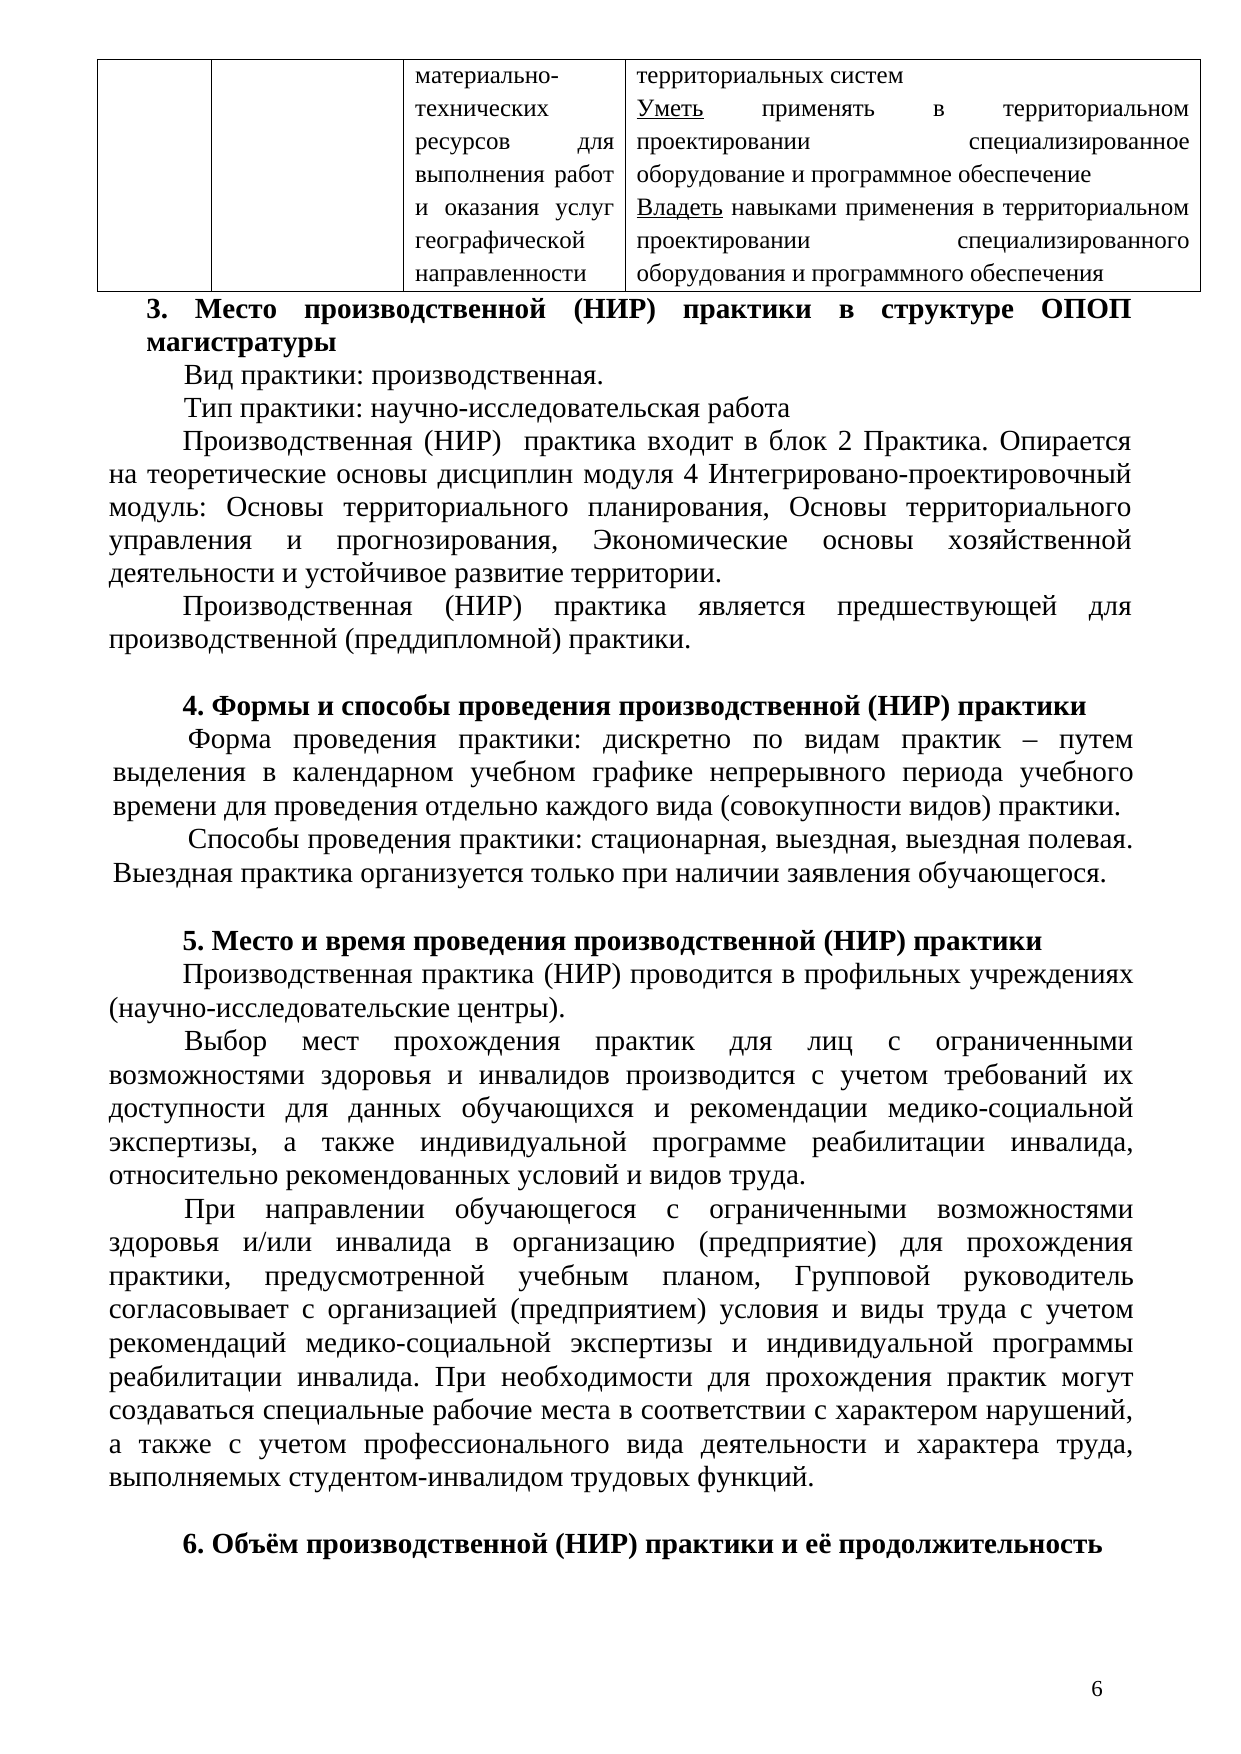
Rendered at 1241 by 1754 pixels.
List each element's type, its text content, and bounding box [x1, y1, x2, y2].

text Способы проведения практики: стационарная, выездная, выездная полевая. Выездная практика организуется только при наличии заявления обучающегося. [113, 822, 1134, 889]
text Тип практики: научно-исследовательская работа [108, 391, 1132, 424]
text Производственная (НИР) практика является предшествующей для производственной (преддипломной) практики. [108, 589, 1132, 655]
text 4. Формы и способы проведения производственной (НИР) практики [108, 688, 1134, 721]
text При направлении обучающегося с ограниченными возможностями здоровья и/или инвалида в организацию (предприятие) для прохождения практики, предусмотренной учебным планом, Групповой руководитель согласовывает с организацией (предприятием) условия и виды труда с учетом рекомендаций медико-социальной экспертизы и индивидуальной программы реабилитации инвалида. При необходимости для прохождения практик могут создаваться специальные рабочие места в соответствии с характером нарушений, а также с учетом профессионального вида деятельности и характера труда, выполняемых студентом-инвалидом трудовых функций. [108, 1191, 1134, 1493]
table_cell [626, 60, 1200, 291]
text 3. Место производственной (НИР) практики в структуре ОПОП магистратуры [146, 292, 1132, 358]
text 5. Место и время проведения производственной (НИР) практики [108, 923, 1134, 956]
text Выбор мест прохождения практик для лиц с ограниченными возможностями здоровья и инвалидов производится с учетом требований их доступности для данных обучающихся и рекомендации медико-социальной экспертизы, а также индивидуальной программе реабилитации инвалида, относительно рекомендованных условий и видов труда. [108, 1023, 1134, 1191]
text Форма проведения практики: дискретно по видам практик – путем выделения в календарном учебном графике непрерывного периода учебного времени для проведения отдельно каждого вида (совокупности видов) практики. [113, 721, 1134, 822]
text 6. Объём производственной (НИР) практики и её продолжительность [108, 1526, 1134, 1560]
text Производственная (НИР) практика входит в блок 2 Практика. Опирается на теоретические основы дисциплин модуля 4 Интегрировано-проектировочный модуль: Основы территориального планирования, Основы территориального управления и прогнозирования, Экономические основы хозяйственной деятельности и устойчивое развитие территории. [108, 424, 1132, 589]
text Вид практики: производственная. [183, 358, 1132, 391]
text Производственная практика (НИР) проводится в профильных учреждениях (научно-исследовательские центры). [108, 956, 1134, 1023]
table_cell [404, 60, 625, 291]
